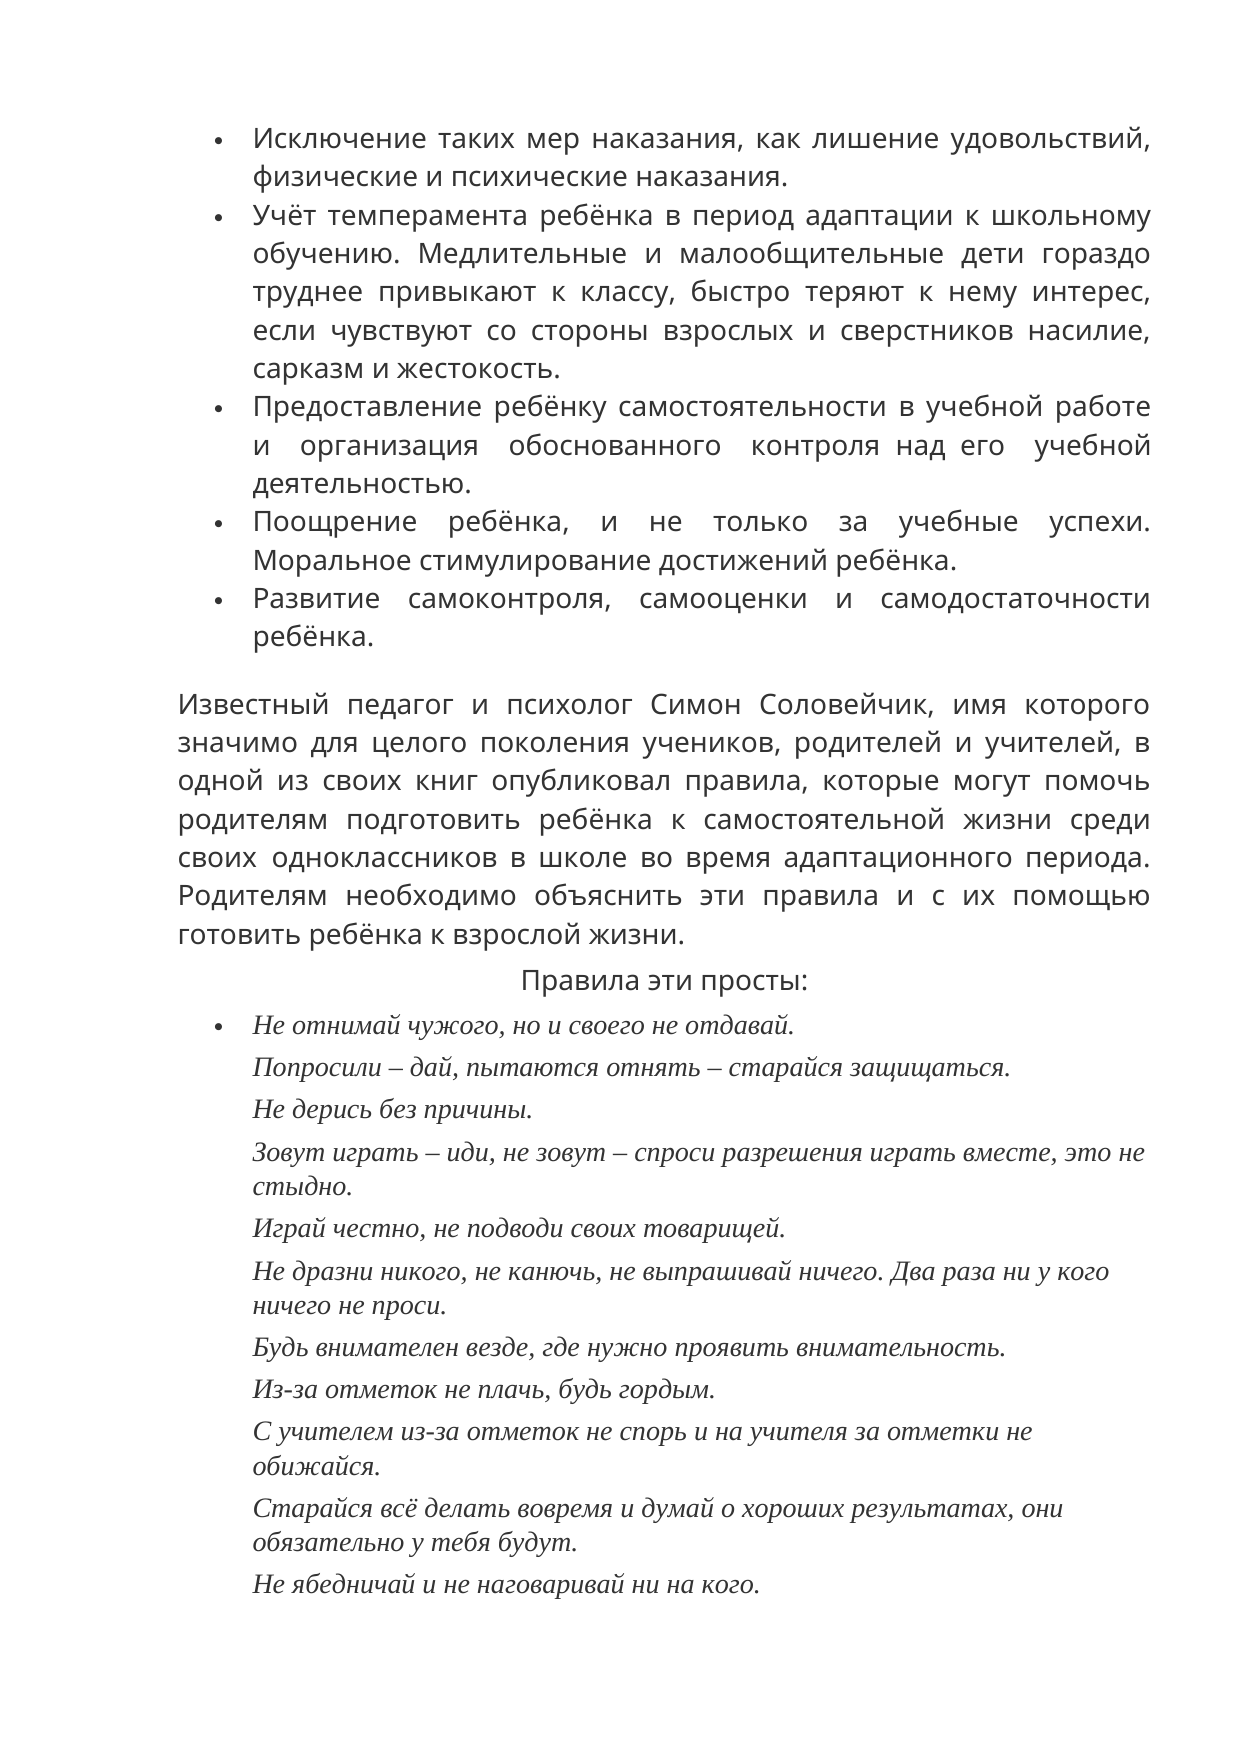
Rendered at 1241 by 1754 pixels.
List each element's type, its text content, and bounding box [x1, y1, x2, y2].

text Известный педагог и психолог Симон Соловейчик, имя которого значимо для целого поколения учеников, родителей и учителей, в одной из своих книг опубликовал правила, которые могут помочь родителям подготовить ребёнка к самостоятельной жизни среди своих одноклассников в школе во время адаптационного периода. Родителям необходимо объяснить эти правила и с их помощью готовить ребёнка к взрослой жизни. [177, 684, 1152, 952]
text Не дразни никого, не канючь, не выпрашивай ничего. Два раза ни у кого ничего не проси. [252, 1252, 1152, 1320]
text Не ябедничай и не наговаривай ни на кого. [252, 1566, 1152, 1600]
text Не дерись без причины. [252, 1091, 1152, 1125]
text Старайся всё делать вовремя и думай о хороших результатах, они обязательно у тебя будут. [252, 1489, 1152, 1558]
text Будь внимателен везде, где нужно проявить внимательность. [252, 1328, 1152, 1362]
text Из-за отметок не плачь, будь гордым. [252, 1370, 1152, 1405]
text Зовут играть – иди, не зовут – спроси разрешения играть вместе, это не стыдно. [252, 1133, 1152, 1202]
list Исключение таких мер наказания, как лишение удовольствий, физические и психические наказания. [215, 118, 1152, 195]
text Правила эти просты: [177, 960, 1152, 998]
list Развитие самоконтроля, самооценки и самодостаточности ребёнка. [215, 578, 1152, 655]
text Играй честно, не подводи своих товарищей. [252, 1209, 1152, 1244]
list Не отнимай чужого, но и своего не отдавай. [215, 1006, 1152, 1041]
list Предоставление ребёнку самостоятельности в учебной работе и организация обоснованного контроля над его учебной деятельностью. [215, 386, 1152, 501]
list Учёт темперамента ребёнка в период адаптации к школьному обучению. Медлительные и малообщительные дети гораздо труднее привыкают к классу, быстро теряют к нему интерес, если чувствуют со стороны взрослых и сверстников насилие, сарказм и жестокость. [215, 195, 1152, 386]
text С учителем из-за отметок не спорь и на учителя за отметки не обижайся. [252, 1412, 1152, 1481]
text Попросили – дай, пытаются отнять – старайся защищаться. [252, 1048, 1152, 1083]
list Поощрение ребёнка, и не только за учебные успехи. Моральное стимулирование достижений ребёнка. [215, 501, 1152, 578]
